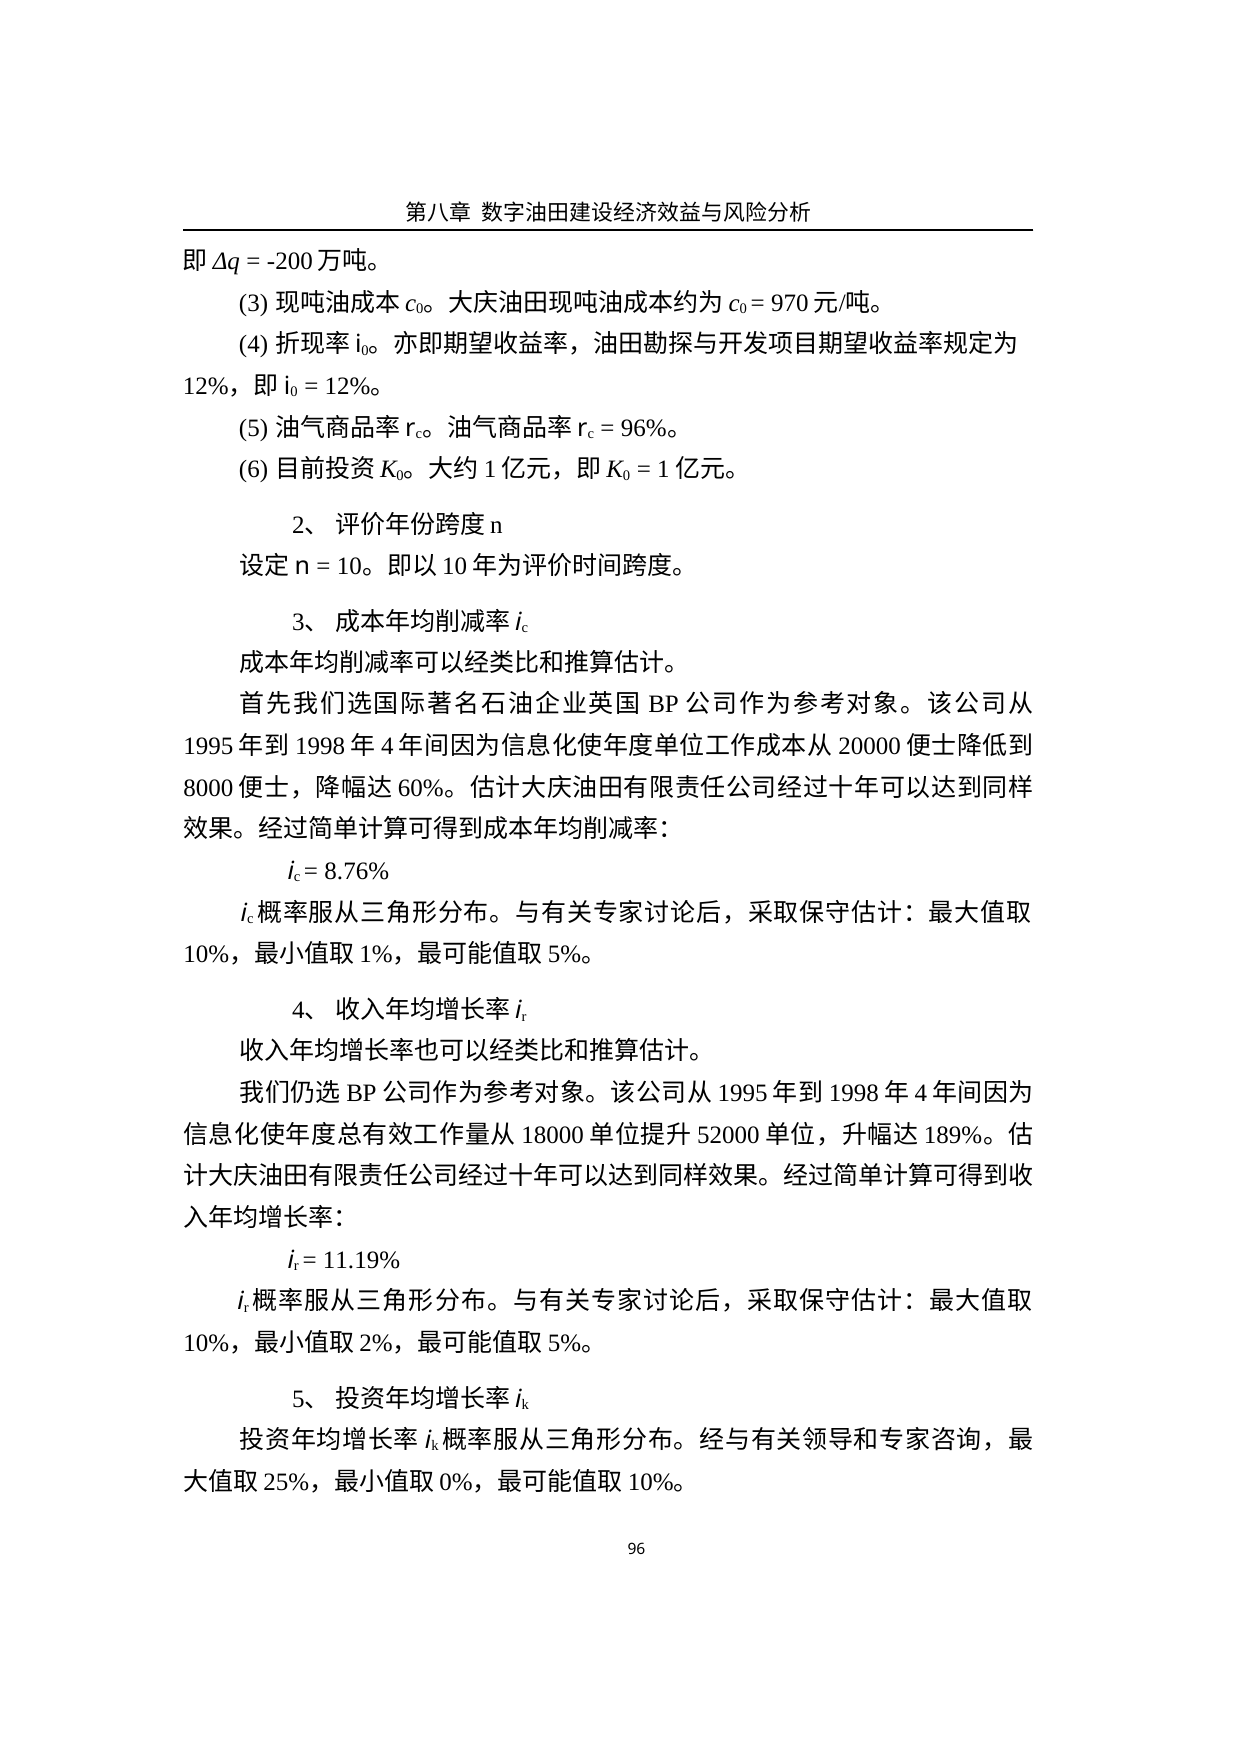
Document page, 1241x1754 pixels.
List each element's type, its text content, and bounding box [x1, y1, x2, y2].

subtitle 折现率i0。亦即期望收益率，油田勘探与开发项目期望收益率规定为12%，即i0 = 12%。 [183, 319, 1033, 403]
text ic = 8.76% [183, 846, 1033, 888]
subtitle 目前投资K0。大约1亿元，即K0 = 1亿元。 [183, 444, 1033, 486]
text 投资年均增长率ik概率服从三角形分布。经与有关领导和专家咨询，最大值取25%，最小值取0%，最可能值取10%。 [183, 1415, 1033, 1498]
subtitle 油气商品率rc。油气商品率rc = 96%。 [183, 403, 1033, 444]
subtitle 收入年均增长率ir [236, 990, 1033, 1026]
subtitle 成本年均削减率ic [236, 601, 1033, 638]
subtitle 原油年产量变化Δq。大庆油田有限责任公司今后每年将减产200万吨，即Δq = -200万吨。 [183, 236, 1033, 278]
subtitle 现吨油成本c0。大庆油田现吨油成本约为c0 = 970元/吨。 [183, 278, 1033, 319]
text 收入年均增长率也可以经类比和推算估计。 [183, 1026, 1033, 1068]
text ir概率服从三角形分布。与有关专家讨论后，采取保守估计：最大值取10%，最小值取2%，最可能值取5%。 [183, 1276, 1033, 1360]
text 我们仍选BP公司作为参考对象。该公司从1995年到1998年4年间因为信息化使年度总有效工作量从18000单位提升52000单位，升幅达189%。估计大庆油田有限责任公司经过十年可以达到同样效果。经过简单计算可得到收入年均增长率： [183, 1068, 1033, 1235]
text ir = 11.19% [183, 1235, 1033, 1276]
subtitle 投资年均增长率ik [236, 1378, 1033, 1415]
text 成本年均削减率可以经类比和推算估计。 [183, 638, 1033, 679]
text ic概率服从三角形分布。与有关专家讨论后，采取保守估计：最大值取10%，最小值取1%，最可能值取5%。 [183, 888, 1033, 971]
text 设定n = 10。即以10年为评价时间跨度。 [183, 541, 1033, 583]
subtitle 评价年份跨度n [236, 505, 1033, 541]
text 首先我们选国际著名石油企业英国BP公司作为参考对象。该公司从1995年到1998年4年间因为信息化使年度单位工作成本从20000便士降低到8000便士，降幅达60%。估计大庆油田有限责任公司经过十年可以达到同样效果。经过简单计算可得到成本年均削减率： [183, 679, 1033, 846]
